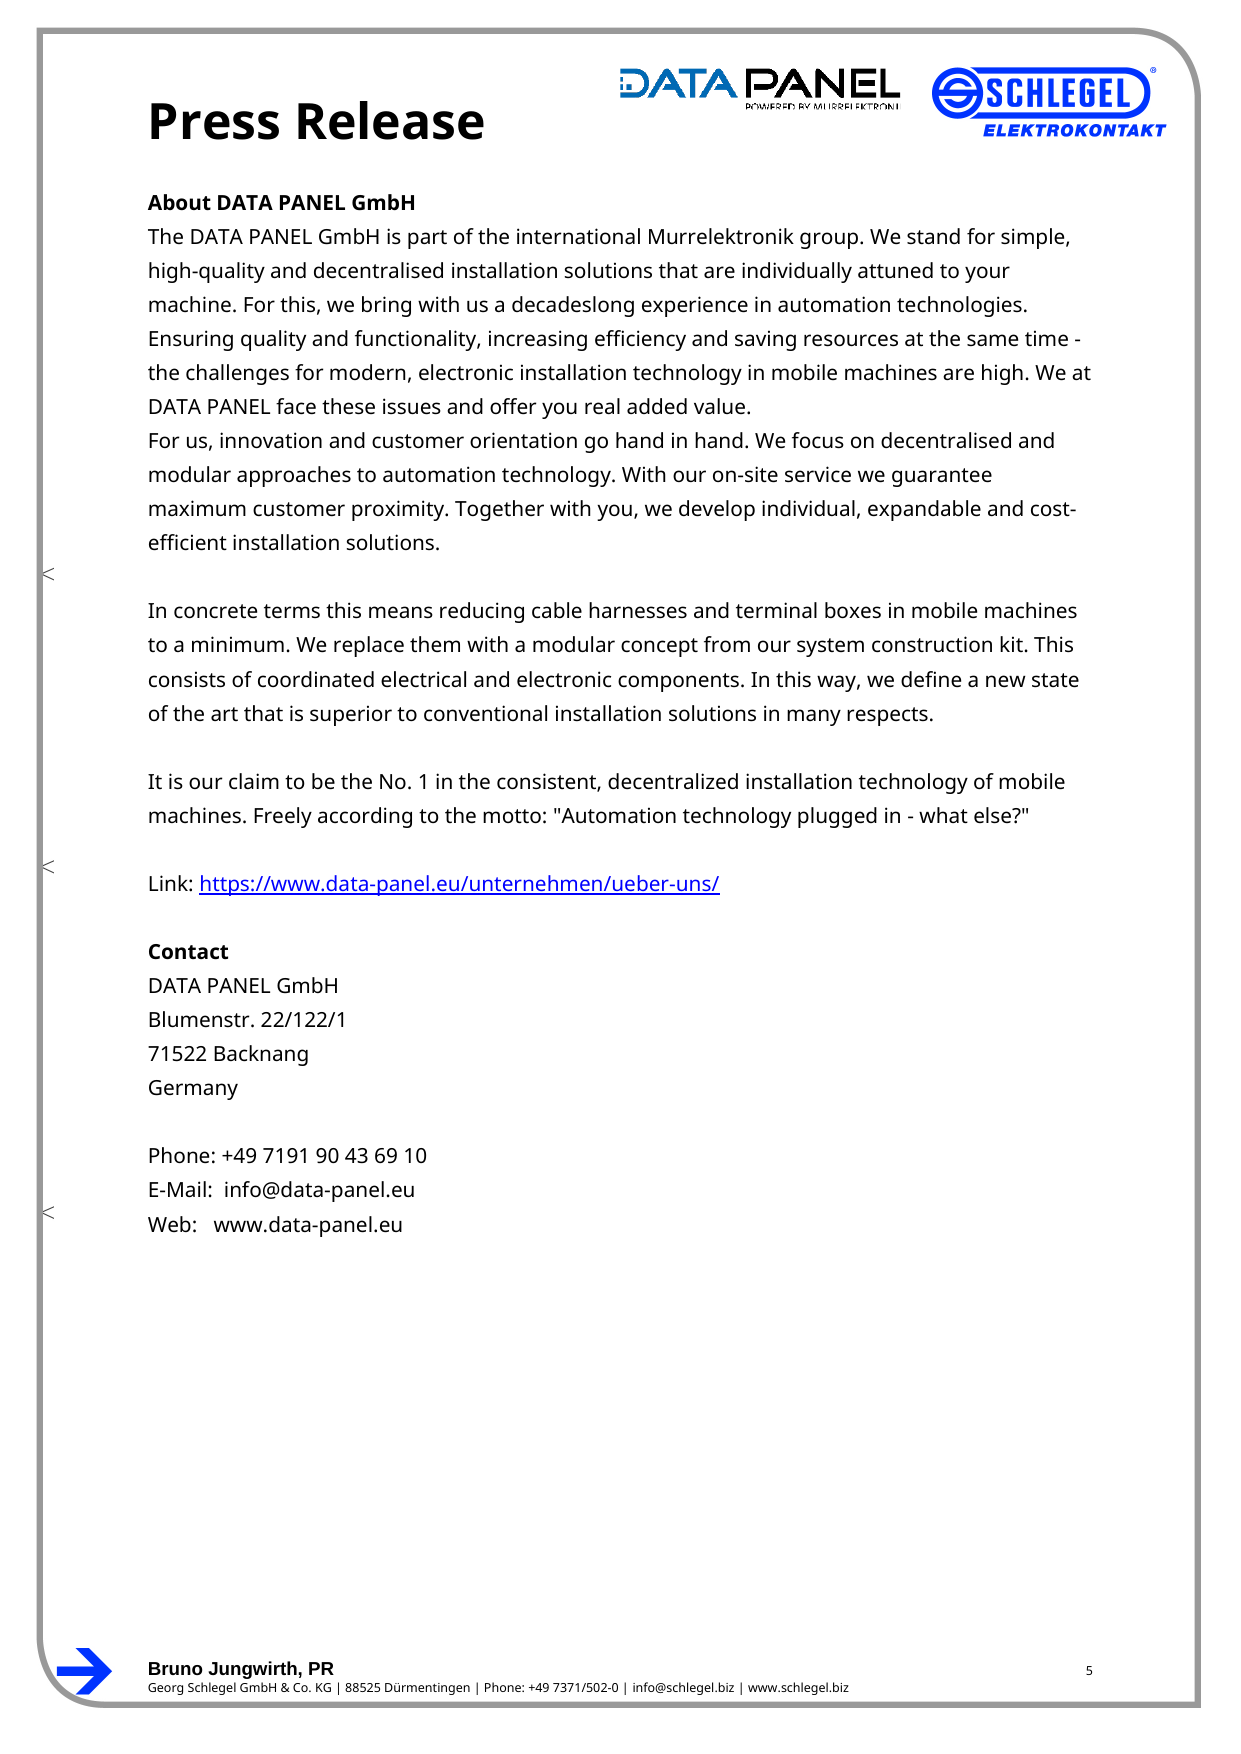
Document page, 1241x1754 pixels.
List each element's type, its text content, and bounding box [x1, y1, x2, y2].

text E-Mail: info@data-panel.eu [148, 1176, 1092, 1204]
text Contact [148, 937, 1092, 966]
text About DATA PANEL GmbH [148, 188, 1092, 216]
text Germany [148, 1073, 1092, 1102]
text Link: https://www.data-panel.eu/unternehmen/ueber-uns/ [148, 869, 1092, 897]
text Phone: +49 7191 90 43 69 10 [148, 1142, 1092, 1170]
text It is our claim to be the No. 1 in the consistent, decentralized installation technology of mobile machines. Freely according to the motto: "Automation technology plugged in - what else?" [148, 767, 1092, 829]
text 71522 Backnang [148, 1039, 1092, 1068]
picture [0, 0, 1239, 1744]
text Ensuring quality and functionality, increasing efficiency and saving resources at the same time - the challenges for modern, electronic installation technology in mobile machines are high. We at DATA PANEL face these issues and offer you real added value. [148, 324, 1092, 421]
text DATA PANEL GmbH [148, 971, 1092, 1000]
text The DATA PANEL GmbH is part of the international Murrelektronik group. We stand for simple, high-quality and decentralised installation solutions that are individually attuned to your machine. For this, we bring with us a decadeslong experience in automation technologies. [148, 222, 1092, 318]
text In concrete terms this means reducing cable harnesses and terminal boxes in mobile machines to a minimum. We replace them with a modular concept from our system construction kit. This consists of coordinated electrical and electronic components. In this way, we define a new state of the art that is superior to conventional installation solutions in many respects. [148, 597, 1092, 727]
text Web: www.data-panel.eu [148, 1210, 1092, 1238]
text Blumenstr. 22/122/1 [148, 1005, 1092, 1034]
text For us, innovation and customer orientation go hand in hand. We focus on decentralised and modular approaches to automation technology. With our on-site service we guarantee maximum customer proximity. Together with you, we develop individual, expandable and cost-efficient installation solutions. [148, 426, 1092, 557]
